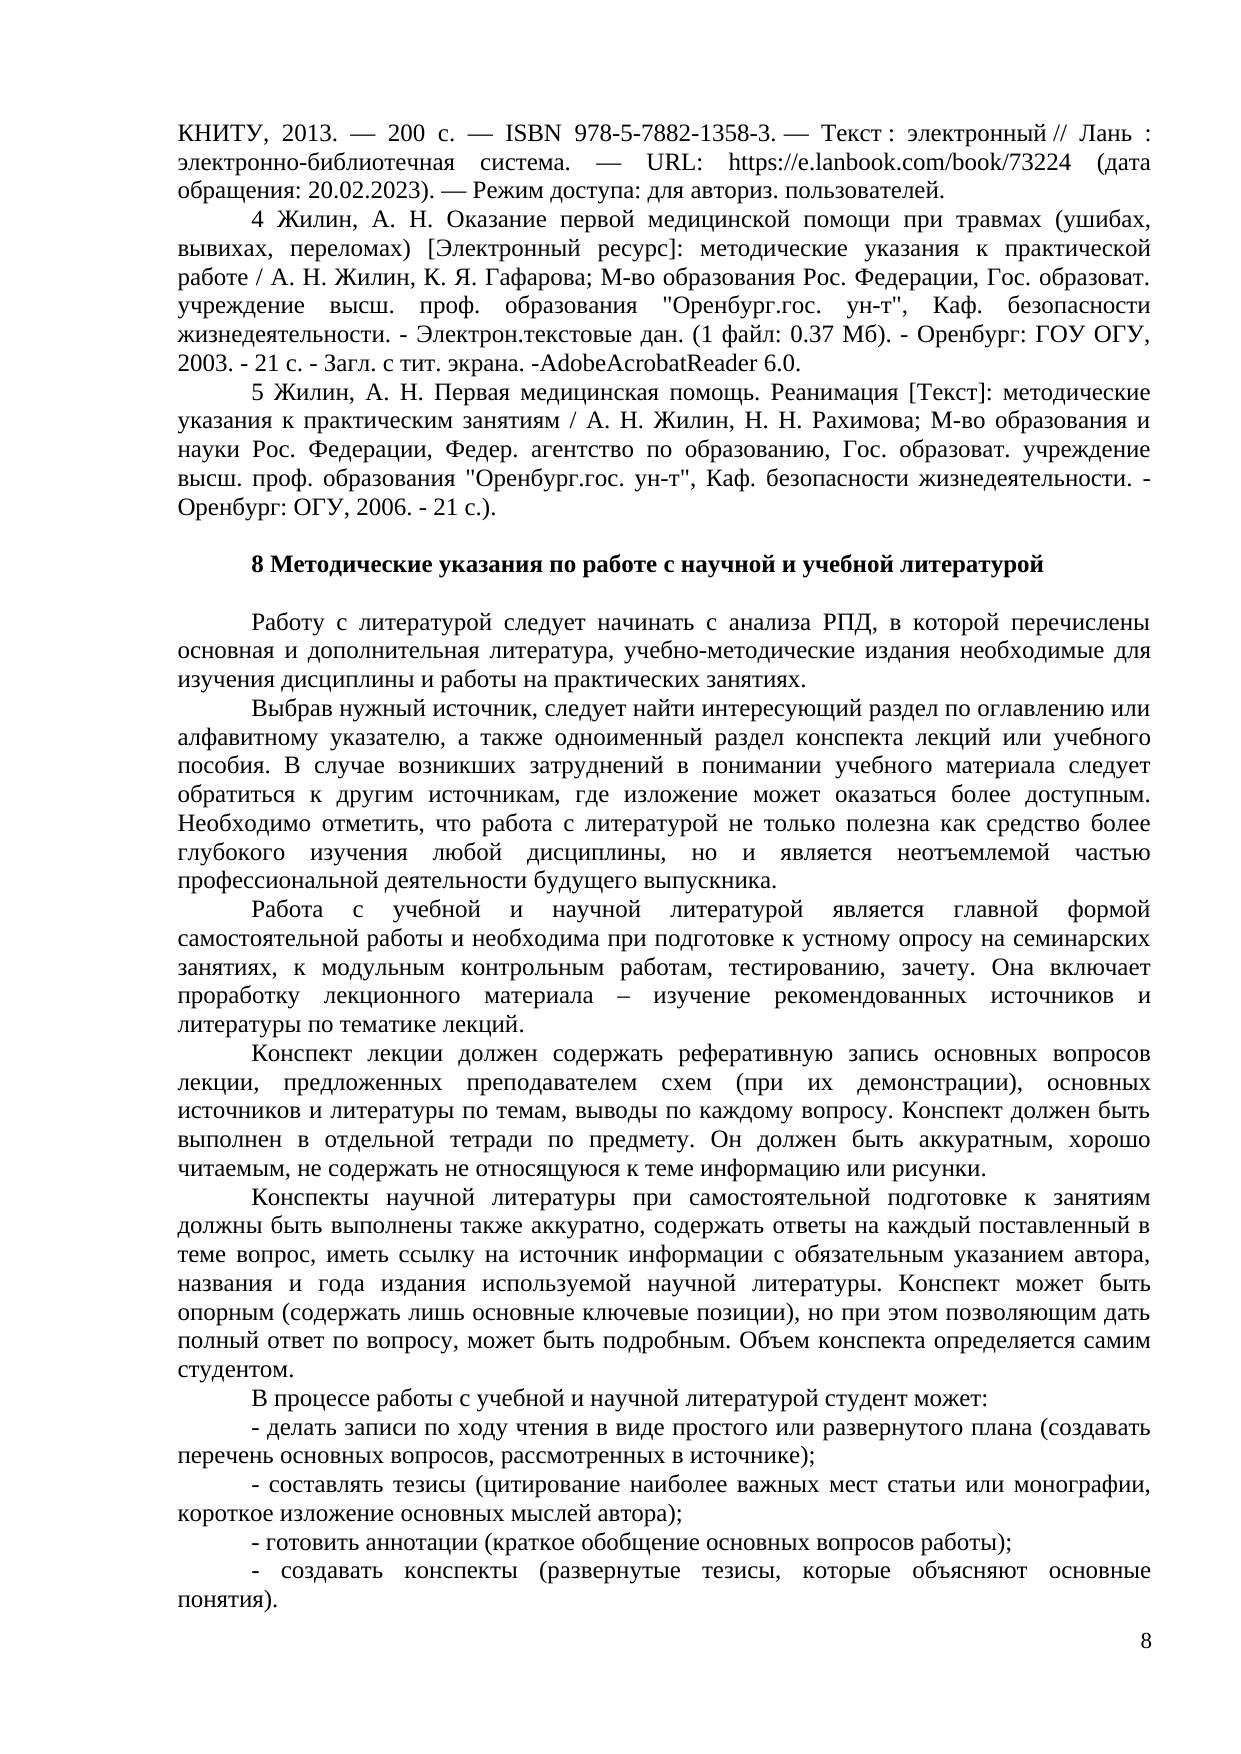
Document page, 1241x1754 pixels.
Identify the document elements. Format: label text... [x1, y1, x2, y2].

text Конспекты научной литературы при самостоятельной подготовке к занятиям должны быть выполнены также аккуратно, содержать ответы на каждый поставленный в теме вопрос, иметь ссылку на источник информации с обязательным указанием автора, названия и года издания используемой научной литературы. Конспект может быть опорным (содержать лишь основные ключевые позиции), но при этом позволяющим дать полный ответ по вопросу, может быть подробным. Объем конспекта определяется самим студентом. [177, 1182, 1152, 1383]
text - создавать конспекты (развернутые тезисы, которые объясняют основные понятия). [177, 1556, 1152, 1613]
text Выбрав нужный источник, следует найти интересующий раздел по оглавлению или алфавитному указателю, а также одноименный раздел конспекта лекций или учебного пособия. В случае возникших затруднений в понимании учебного материала следует обратиться к другим источникам, где изложение может оказаться более доступным. Необходимо отметить, что работа с литературой не только полезна как средство более глубокого изучения любой дисциплины, но и является неотъемлемой частью профессиональной деятельности будущего выпускника. [177, 693, 1152, 894]
text Работу с литературой следует начинать с анализа РПД, в которой перечислены основная и дополнительная литература, учебно-методические издания необходимые для изучения дисциплины и работы на практических занятиях. [177, 607, 1152, 693]
text В процессе работы с учебной и научной литературой студент может: [177, 1383, 1152, 1412]
text Работа с учебной и научной литературой является главной формой самостоятельной работы и необходима при подготовке к устному опросу на семинарских занятиях, к модульным контрольным работам, тестированию, зачету. Она включает проработку лекционного материала – изучение рекомендованных источников и литературы по тематике лекций. [177, 894, 1152, 1038]
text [177, 118, 1152, 204]
text 5 Жилин, А. Н. Первая медицинская помощь. Реанимация [Текст]: методические указания к практическим занятиям / А. Н. Жилин, Н. Н. Рахимова; М-во образования и науки Рос. Федерации, Федер. агентство по образованию, Гос. образоват. учреждение высш. проф. образования "Оренбург.гос. ун-т", Каф. безопасности жизнедеятельности. - Оренбург: ОГУ, 2006. - 21 с.). [177, 377, 1152, 521]
text Конспект лекции должен содержать реферативную запись основных вопросов лекции, предложенных преподавателем схем (при их демонстрации), основных источников и литературы по темам, выводы по каждому вопросу. Конспект должен быть выполнен в отдельной тетради по предмету. Он должен быть аккуратным, хорошо читаемым, не содержать не относящуюся к теме информацию или рисунки. [177, 1038, 1152, 1182]
text - делать записи по ходу чтения в виде простого или развернутого плана (создавать перечень основных вопросов, рассмотренных в источнике); [177, 1412, 1152, 1469]
text - составлять тезисы (цитирование наиболее важных мест статьи или монографии, короткое изложение основных мыслей автора); [177, 1469, 1152, 1527]
text 8 Методические указания по работе с научной и учебной литературой [177, 549, 1152, 578]
text - готовить аннотации (краткое обобщение основных вопросов работы); [177, 1527, 1152, 1556]
text 4 Жилин, А. Н. Оказание первой медицинской помощи при травмах (ушибах, вывихах, переломах) [Электронный ресурс]: методические указания к практической работе / А. Н. Жилин, К. Я. Гафарова; М-во образования Рос. Федерации, Гос. образоват. учреждение высш. проф. образования "Оренбург.гос. ун-т", Каф. безопасности жизнедеятельности. - Электрон.текстовые дан. (1 файл: 0.37 Мб). - Оренбург: ГОУ ОГУ, 2003. - 21 с. - Загл. с тит. экрана. -AdobeAcrobatReader 6.0. [177, 204, 1152, 377]
